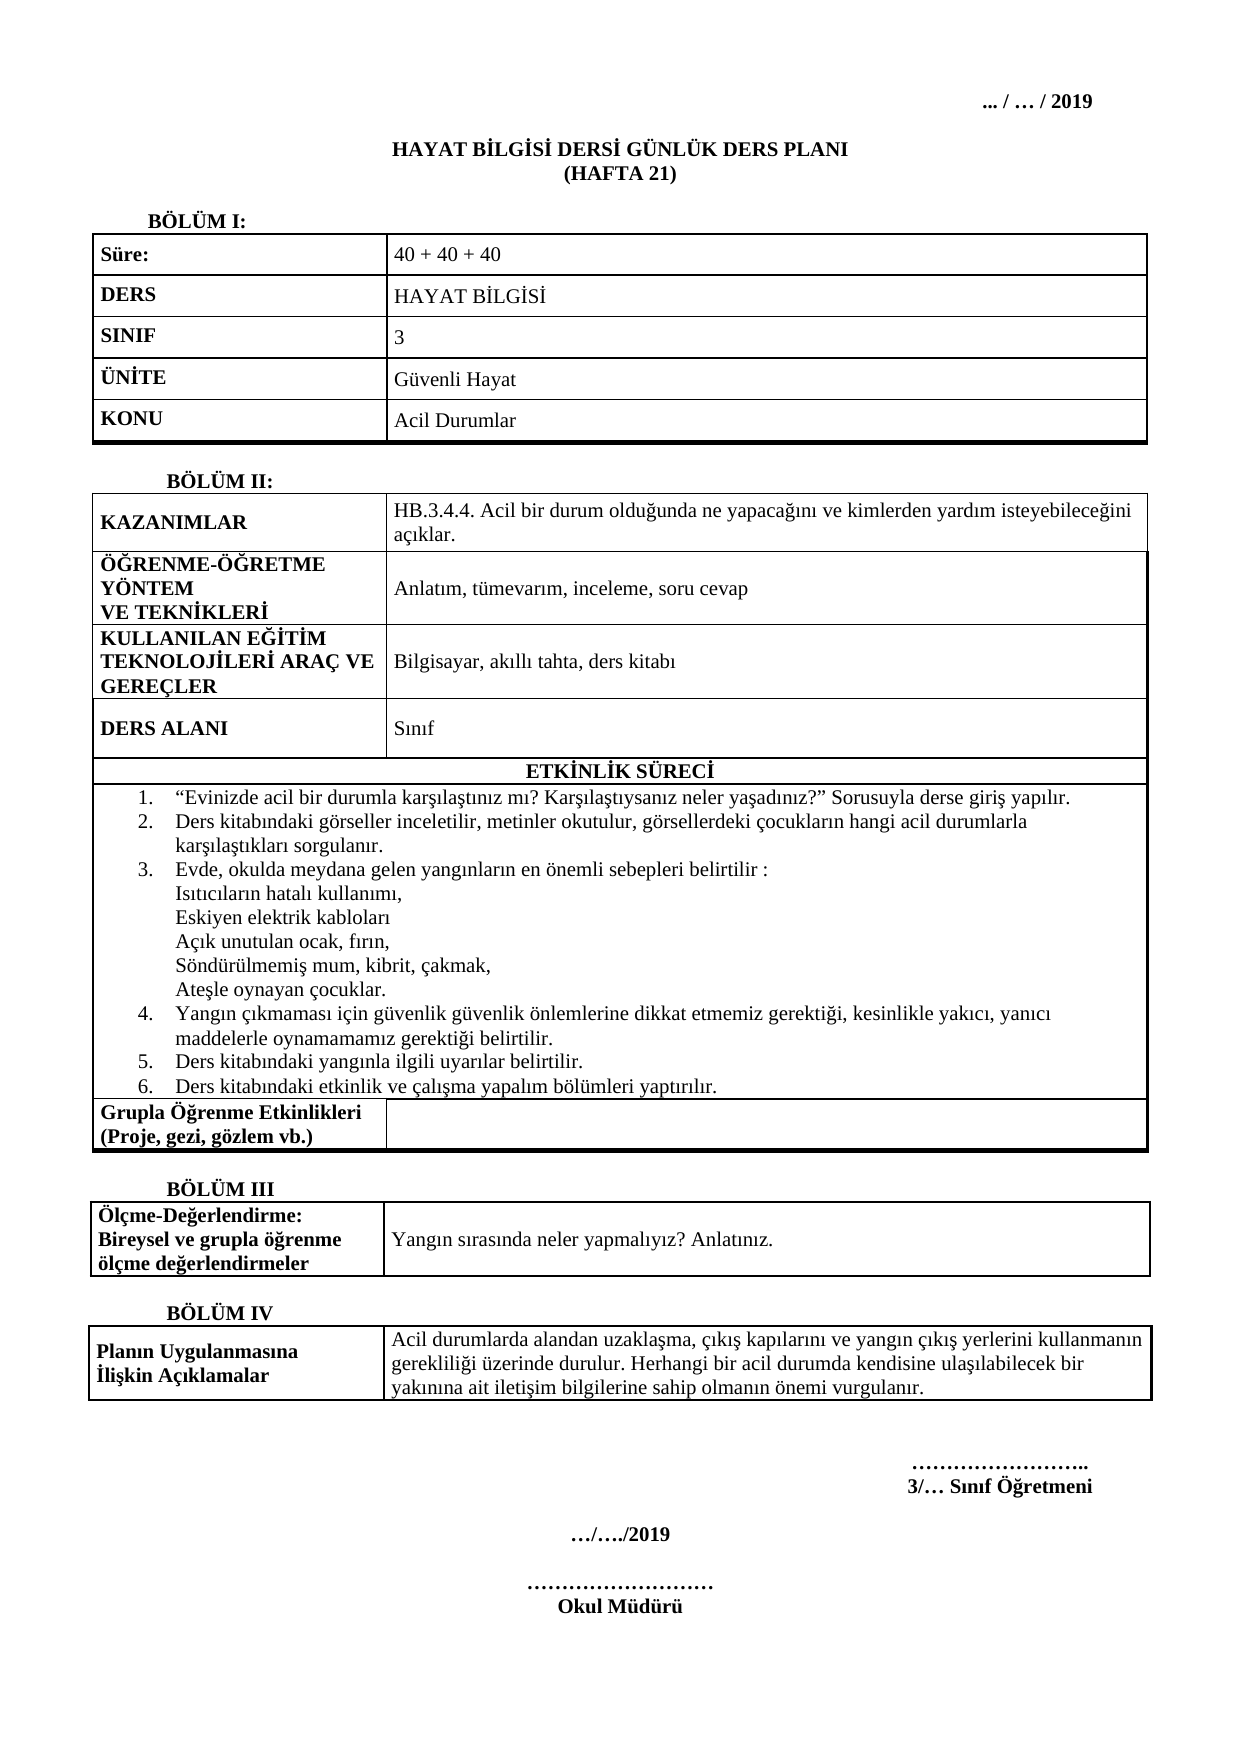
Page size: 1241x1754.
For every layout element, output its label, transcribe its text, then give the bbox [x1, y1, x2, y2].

table_cell Güvenli Hayat [388, 359, 1146, 398]
table_header Planın Uygulanmasına İlişkin Açıklamalar [90, 1327, 383, 1399]
text …………………….. [811, 1449, 1092, 1474]
text ……………………… [148, 1570, 1092, 1594]
table_cell Grupla Öğrenme Etkinlikleri (Proje, gezi, gözlem vb.) [94, 1099, 386, 1148]
subtitle BÖLÜM IV [148, 1301, 1092, 1325]
table_header Süre: [94, 235, 386, 274]
table_cell Bilgisayar, akıllı tahta, ders kitabı [387, 625, 1146, 698]
text Okul Müdürü [148, 1594, 1092, 1618]
text BÖLÜM I: [148, 209, 1092, 233]
table_header Acil durumlarda alandan uzaklaşma, çıkış kapılarını ve yangın çıkış yerlerini kullanmanın gerekliliği üzerinde durulur. Herhangi bir acil durumda kendisine ulaşılabilecek bir yakınına ait iletişim bilgilerine sahip olmanın önemi vurgulanır. [385, 1327, 1150, 1399]
text …/…./2019 [148, 1522, 1092, 1546]
table_cell Anlatım, tümevarım, inceleme, soru cevap [387, 552, 1146, 624]
table_cell [387, 1100, 1146, 1148]
text HAYAT BİLGİSİ DERSİ GÜNLÜK DERS PLANI [148, 137, 1092, 161]
text ... / … / 2019 [148, 89, 1092, 113]
table_cell ÖĞRENME-ÖĞRETME YÖNTEM VE TEKNİKLERİ [93, 552, 386, 624]
table_cell DERS [94, 276, 386, 316]
table_cell “Evinizde acil bir durumla karşılaştınız mı? Karşılaştıysanız neler yaşadınız?” Sorusuyla derse giriş yapılır. Ders kitabındaki görseller inceletilir, metinler okutulur, görsellerdeki çocukların hangi acil durumlarla karşılaştıkları sorgulanır. Evde, okulda meydana gelen yangınların en önemli sebepleri belirtilir : Isıtıcıların hatalı kullanımı, Eskiyen elektrik kabloları Açık unutulan ocak, fırın, Söndürülmemiş mum, kibrit, çakmak, Ateşle oynayan çocuklar. Yangın çıkmaması için güvenlik güvenlik önlemlerine dikkat etmemiz gerektiği, kesinlikle yakıcı, yanıcı maddelerle oynamamamız gerektiği belirtilir. Ders kitabındaki yangınla ilgili uyarılar belirtilir. Ders kitabındaki etkinlik ve çalışma yapalım bölümleri yaptırılır. [94, 785, 1146, 1098]
text (HAFTA 21) [148, 161, 1092, 185]
table_header Yangın sırasında neler yapmalıyız? Anlatınız. [385, 1203, 1149, 1275]
table_cell Acil Durumlar [388, 400, 1146, 440]
table_cell Sınıf [387, 699, 1146, 757]
table_cell KONU [94, 400, 386, 440]
text BÖLÜM II: [148, 468, 1092, 493]
table_header Ölçme-Değerlendirme: Bireysel ve grupla öğrenme ölçme değerlendirmeler [92, 1203, 383, 1275]
table_header KAZANIMLAR [93, 494, 386, 551]
subtitle BÖLÜM III [148, 1177, 1092, 1201]
table_cell ÜNİTE [94, 359, 386, 398]
table_header HB.3.4.4. Acil bir durum olduğunda ne yapacağını ve kimlerden yardım isteyebileceğini açıklar. [387, 494, 1147, 551]
table_cell KULLANILAN EĞİTİM TEKNOLOJİLERİ ARAÇ VE GEREÇLER [93, 625, 386, 698]
table_header 40 + 40 + 40 [388, 235, 1146, 274]
table_cell SINIF [94, 317, 386, 357]
table_cell ETKİNLİK SÜRECİ [94, 759, 1146, 783]
table_cell DERS ALANI [94, 699, 386, 757]
text 3/… Sınıf Öğretmeni [148, 1474, 1092, 1498]
table_cell HAYAT BİLGİSİ [388, 276, 1146, 316]
table_cell 3 [388, 317, 1146, 357]
